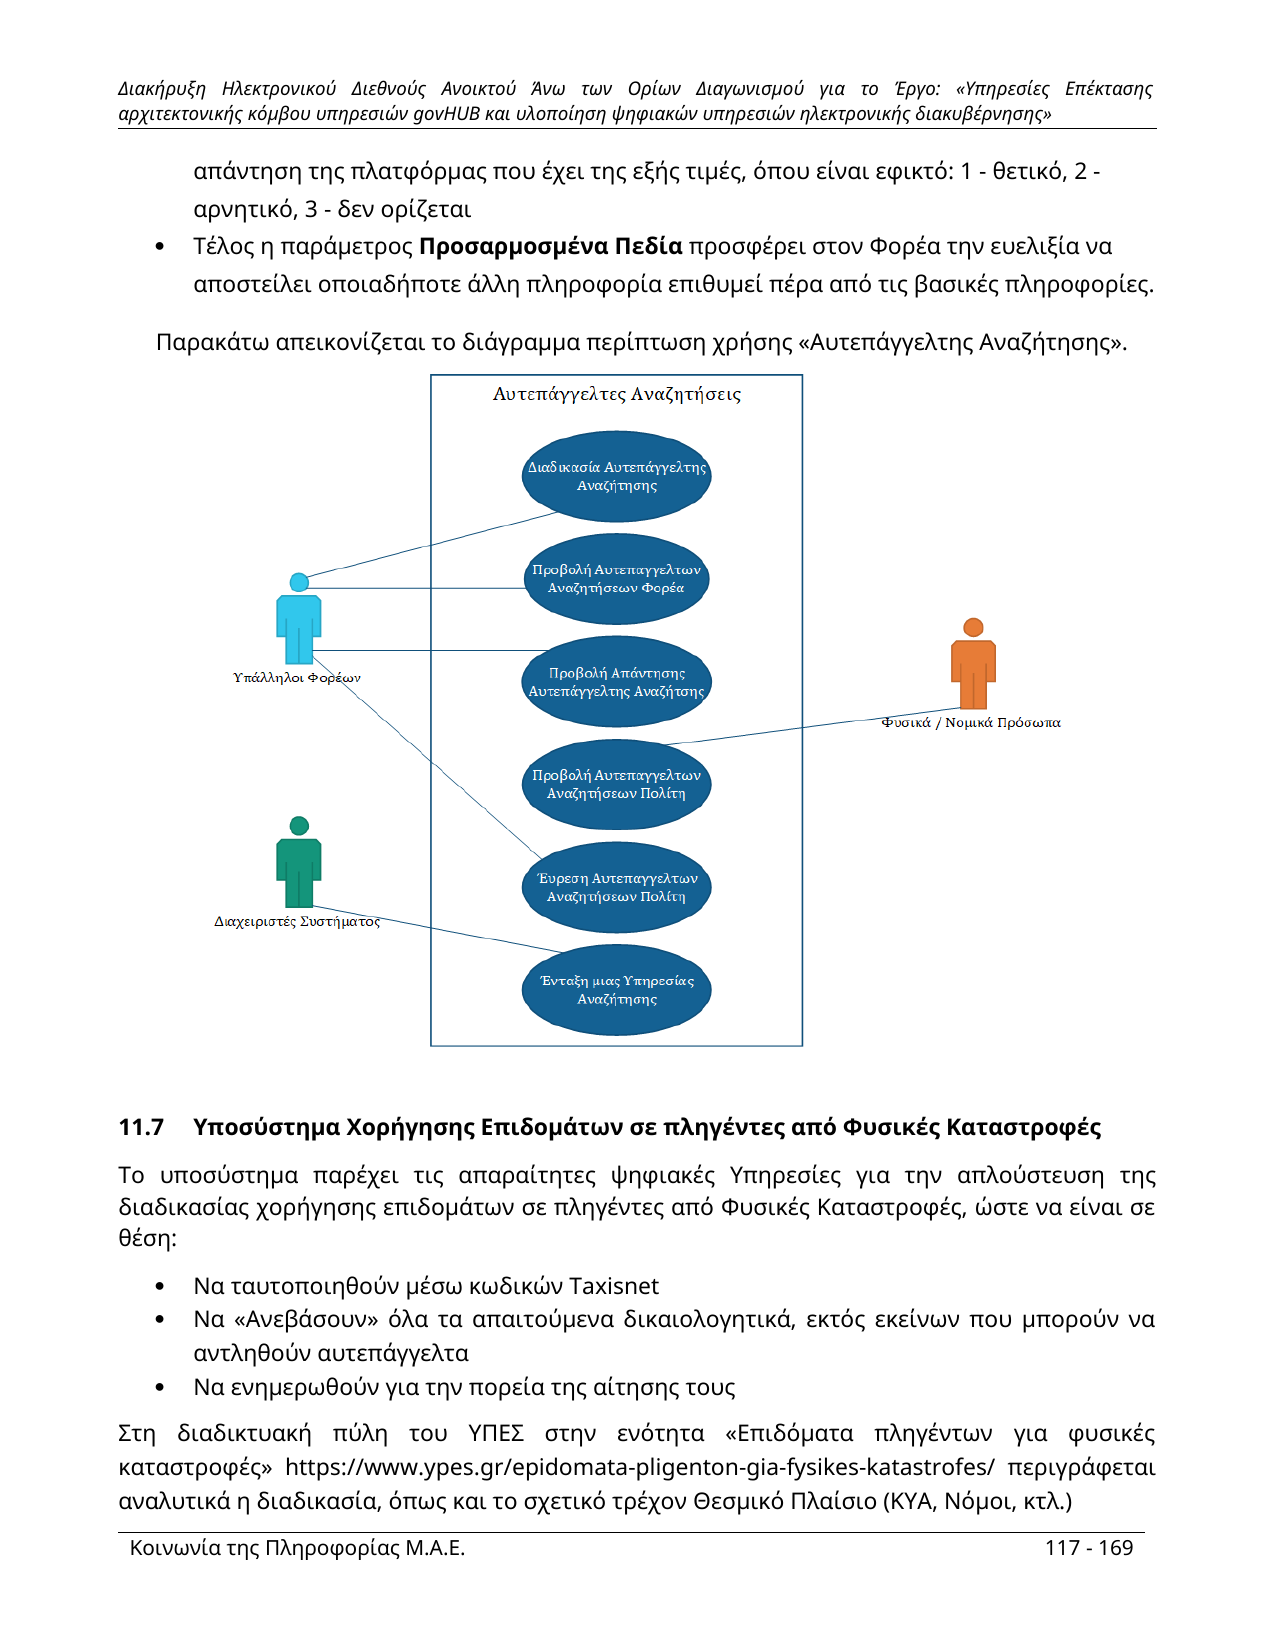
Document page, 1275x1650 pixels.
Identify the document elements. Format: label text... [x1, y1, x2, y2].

text Στη διαδικτυακή πύλη του ΥΠΕΣ στην ενότητα «Επιδόματα πληγέντων για φυσικές καταστροφές» https://www.ypes.gr/epidomata-pligenton-gia-fysikes-katastrofes/ περιγράφεται αναλυτικά η διαδικασία, όπως και το σχετικό τρέχον Θεσμικό Πλαίσιο (ΚΥΑ, Νόμοι, κτλ.) [118, 1417, 1157, 1516]
list Τέλος η παράμετρος Προσαρμοσμένα Πεδία προσφέρει στον Φορέα την ευελιξία να αποστείλει οποιαδήποτε άλλη πληροφορία επιθυμεί πέρα από τις βασικές πληροφορίες. [156, 230, 1157, 299]
text Το υποσύστημα παρέχει τις απαραίτητες ψηφιακές Υπηρεσίες για την απλούστευση της διαδικασίας χορήγησης επιδομάτων σε πληγέντες από Φυσικές Καταστροφές, ώστε να είναι σε θέση: [118, 1159, 1157, 1253]
list Να ενημερωθούν για την πορεία της αίτησης τους [156, 1371, 1157, 1402]
list Να «Ανεβάσουν» όλα τα απαιτούμενα δικαιολογητικά, εκτός εκείνων που μπορούν να αντληθούν αυτεπάγγελτα [156, 1303, 1157, 1368]
subtitle Υποσύστημα Χορήγησης Επιδομάτων σε πληγέντες από Φυσικές Καταστροφές [118, 1111, 1157, 1143]
list Να ταυτοποιηθούν μέσω κωδικών Taxisnet [156, 1270, 1157, 1301]
picture [205, 374, 1070, 1047]
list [156, 155, 1157, 224]
text Παρακάτω απεικονίζεται το διάγραμμα περίπτωση χρήσης «Αυτεπάγγελτης Αναζήτησης». [156, 326, 1157, 357]
